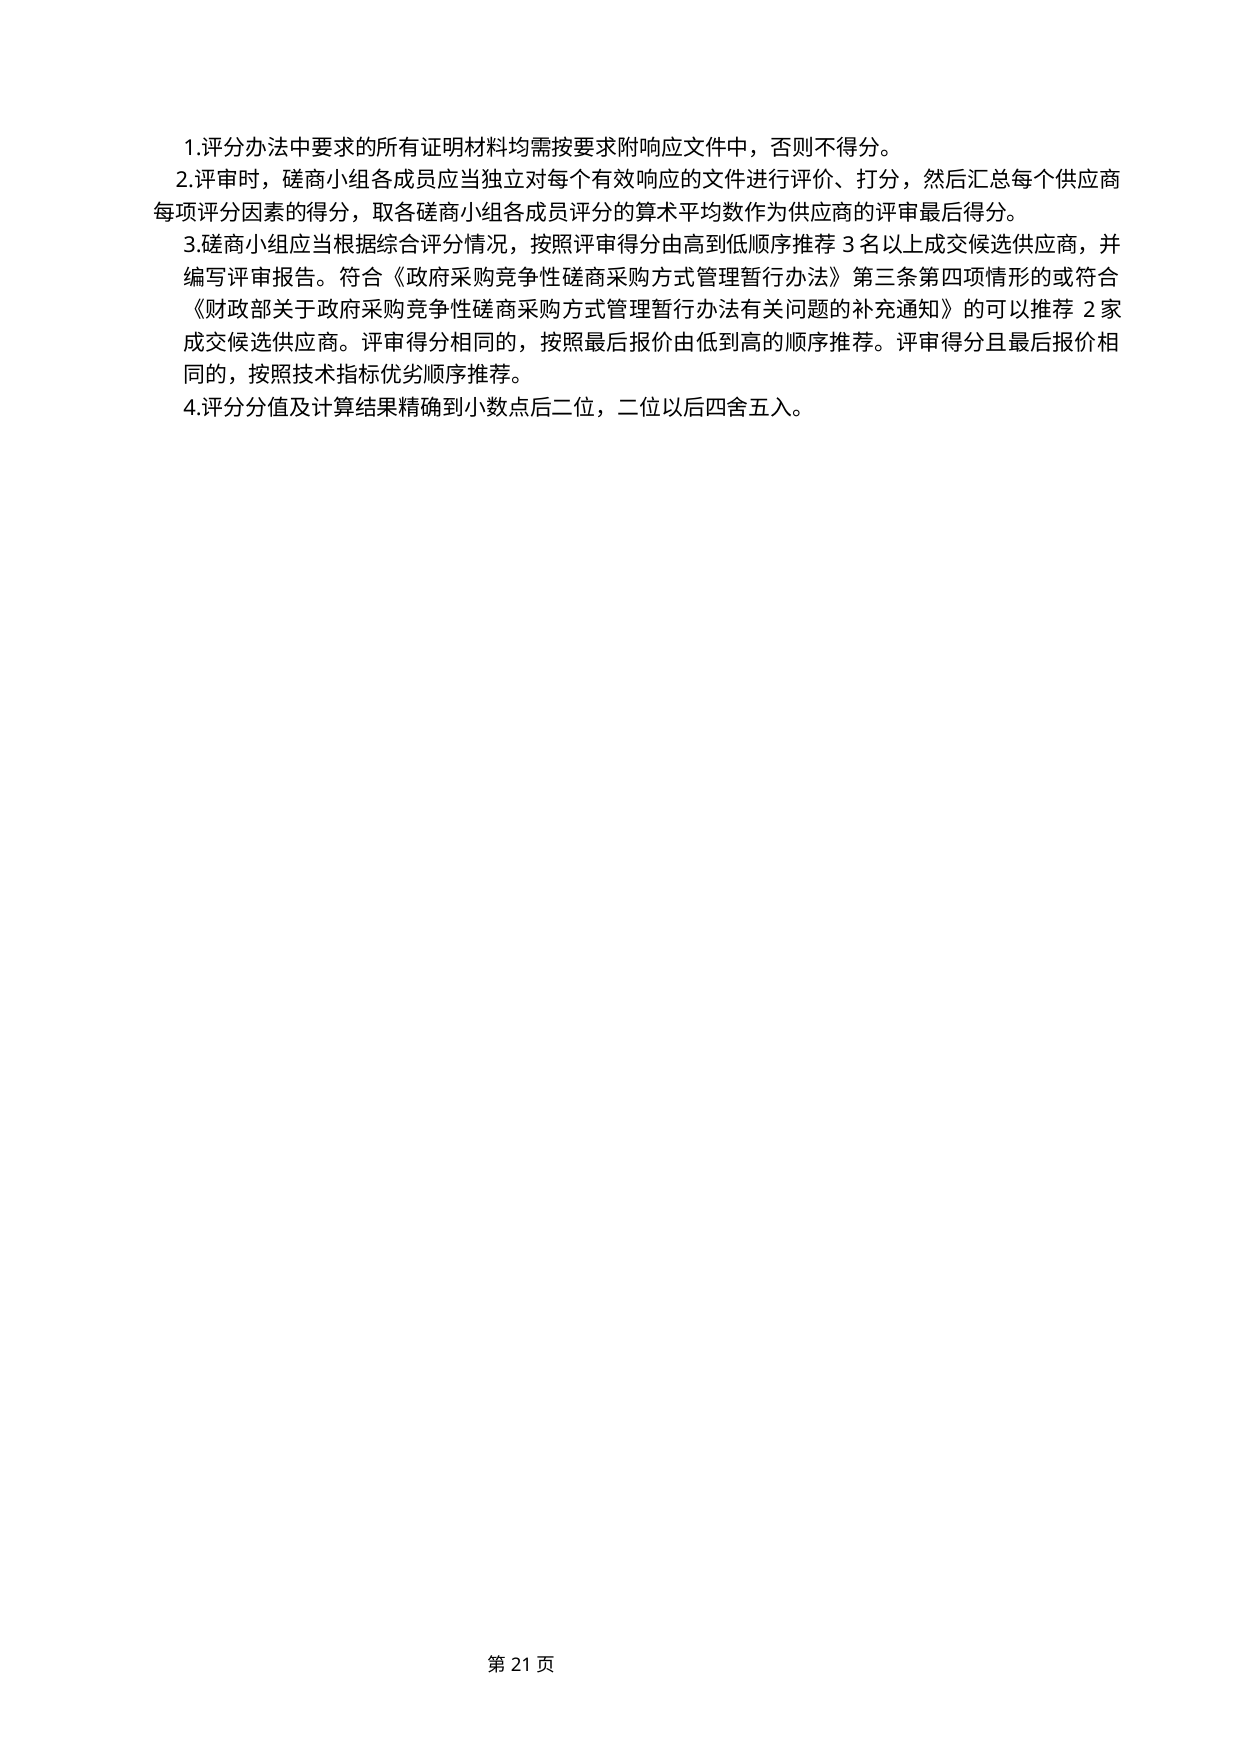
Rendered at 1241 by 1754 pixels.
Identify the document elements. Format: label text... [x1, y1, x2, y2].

text 2.评审时，磋商小组各成员应当独立对每个有效响应的文件进行评价、打分，然后汇总每个供应商每项评分因素的得分，取各磋商小组各成员评分的算术平均数作为供应商的评审最后得分。 [153, 162, 1122, 227]
text 3.磋商小组应当根据综合评分情况，按照评审得分由高到低顺序推荐3名以上成交候选供应商，并编写评审报告。符合《政府采购竞争性磋商采购方式管理暂行办法》第三条第四项情形的或符合《财政部关于政府采购竞争性磋商采购方式管理暂行办法有关问题的补充通知》的可以推荐2家成交候选供应商。评审得分相同的，按照最后报价由低到高的顺序推荐。评审得分且最后报价相同的，按照技术指标优劣顺序推荐。 [183, 227, 1122, 389]
text 4.评分分值及计算结果精确到小数点后二位，二位以后四舍五入。 [183, 389, 1122, 422]
text 1.评分办法中要求的所有证明材料均需按要求附响应文件中，否则不得分。 [183, 129, 1122, 162]
